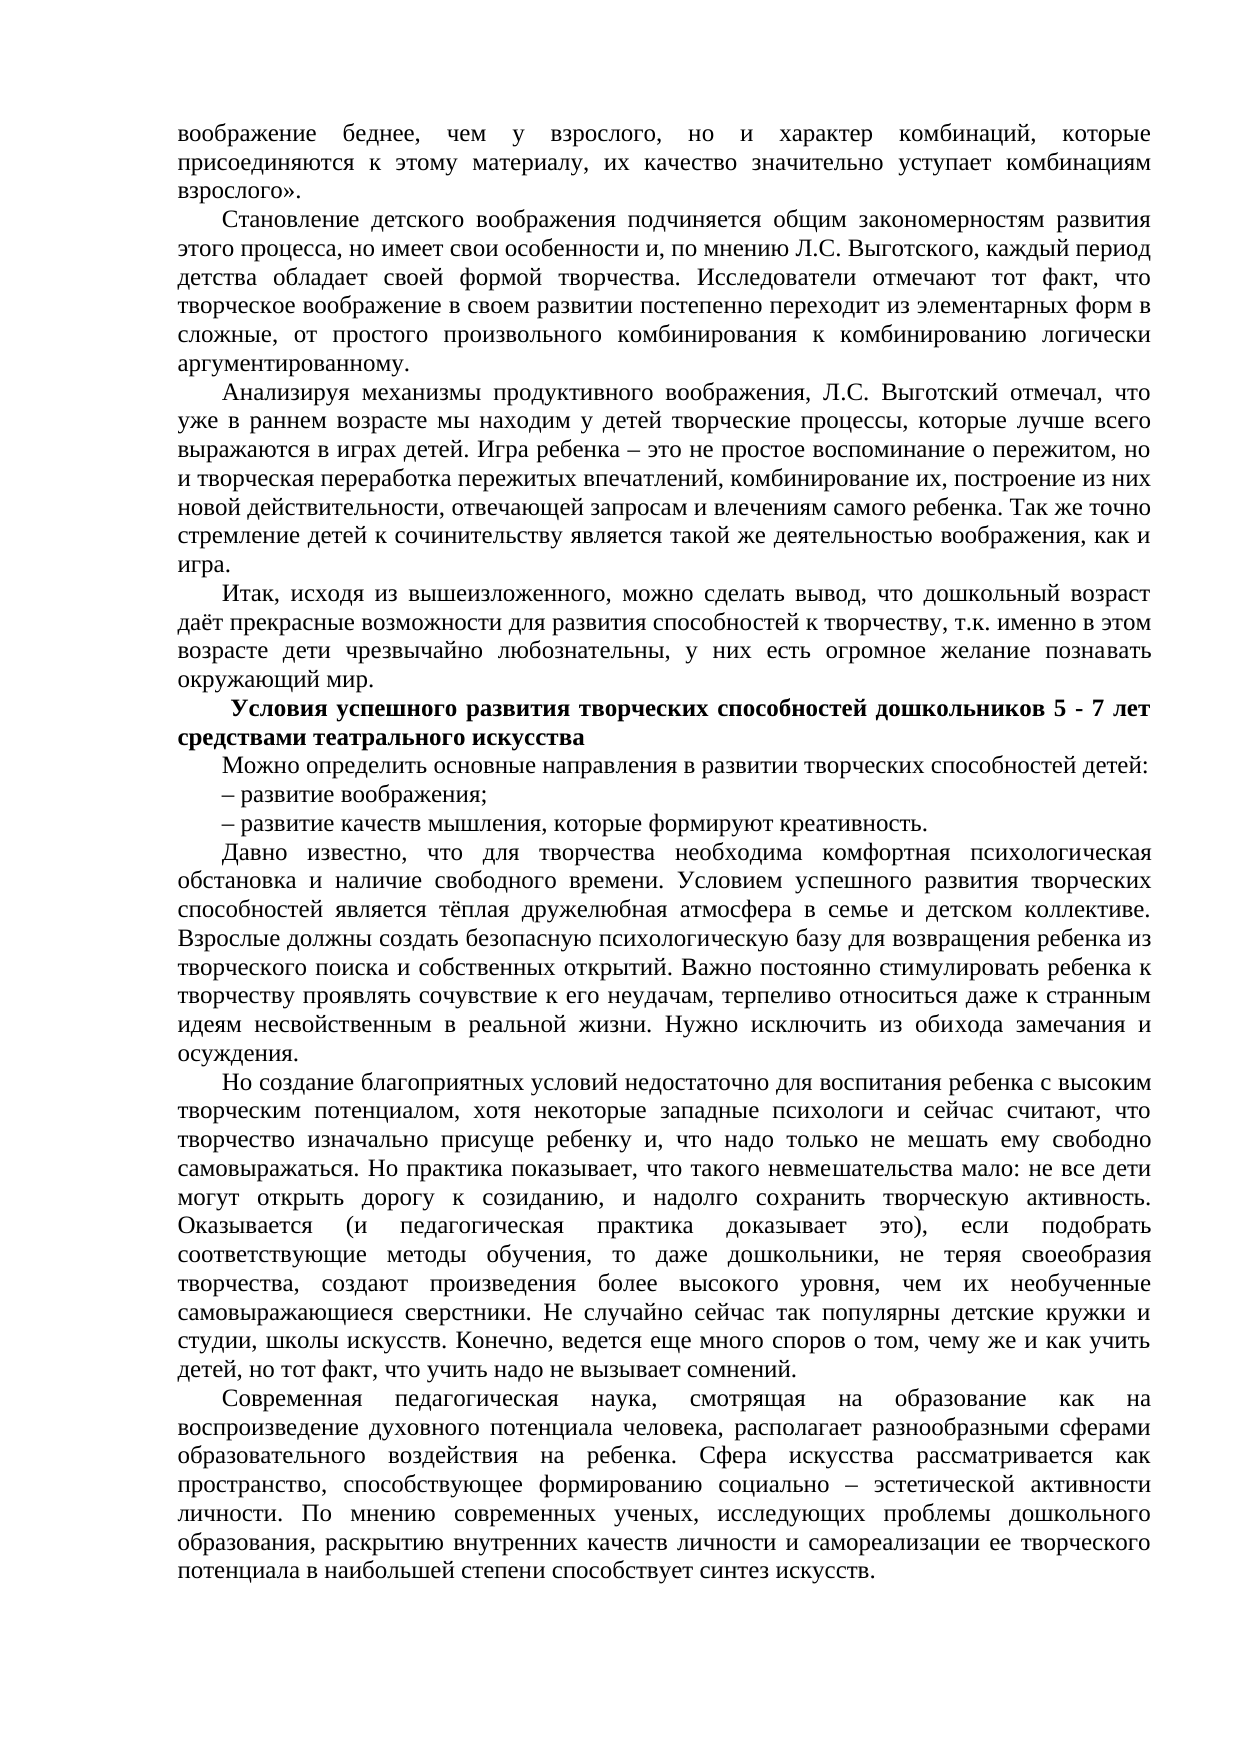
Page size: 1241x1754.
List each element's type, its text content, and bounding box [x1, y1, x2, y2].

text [177, 118, 1152, 204]
text – развитие качеств мышления, которые формируют креативность. [177, 808, 1152, 837]
text Но создание благоприятных условий недостаточно для воспитания ре​бенка с высоким творческим потенциалом, хотя некоторые западные психологи и сейчас считают, что творчество изначально присуще ребенку и, что надо только не ме​шать ему свободно самовыражаться. Но практика показывает, что такого невме​шательства мало: не все дети могут открыть дорогу к созиданию, и надолго со​хранить творческую активность. Оказывается (и педагогическая практика до​казывает это), если подобрать соответствующие методы обучения, то даже до​школьники, не теряя своеобразия творчества, создают произведения более высокого уровня, чем их необученные самовыражающиеся сверстники. Не случайно сейчас так популярны детские кружки и студии, школы ис​кусств. Конечно, ведется еще много споров о том, чему же и как учить детей, но тот факт, что учить надо не вызывает сомнений. [177, 1067, 1152, 1383]
text Анализируя механизмы продуктивного воображения, Л.С. Выготский отмечал, что уже в раннем возрасте мы находим у детей творческие процессы, которые лучше всего выражаются в играх детей. Игра ребенка – это не простое воспоминание о пережитом, но и творческая переработка пережитых впечатлений, комбинирование их, построение из них новой действительности, отвечающей запросам и влечениям самого ребенка. Так же точно стремление детей к сочинительству является такой же деятельностью воображения, как и игра. [177, 377, 1152, 578]
text Давно известно, что для творчества необходима комфортная психологи​ческая обстановка и наличие свободного времени. Условием ус​пешного развития творческих способностей является тёплая дружелюбная атмосфера в семье и детском коллективе. Взрослые должны создать безопасную психологи​ческую базу для возвращения ребенка из творческого поиска и собственных от​крытий. Важно постоянно сти​мулировать ребенка к творчеству проявлять со​чувствие к его неудачам, терпеливо относиться даже к странным идеям не​свойственным в реальной жизни. Нужно исключить из оби​хода замечания и осуждения. [177, 837, 1152, 1067]
text – развитие воображения; [177, 779, 1152, 808]
text Условия успешного развития творческих способностей дошкольников 5 - 7 лет средствами театрального искусства [177, 693, 1152, 751]
text Можно определить основные направления в развитии творческих способностей детей: [177, 751, 1152, 779]
text Становление детского воображения подчиняется общим закономерностям развития этого процесса, но имеет свои особенности и, по мнению Л.С. Выготского, каждый период детства обладает своей формой творчества. Исследователи отмечают тот факт, что творческое воображение в своем развитии постепенно переходит из элементарных форм в сложные, от простого произвольного комбинирования к комбинированию логически аргументированному. [177, 204, 1152, 377]
text Современная педагогическая наука, смотрящая на образование как на воспроизведение духовного потенциала человека, располагает разнообразными сферами образовательного воздействия на ребенка. Сфера искусства рассматривается как пространство, способствующее формированию социально – эстетической активности личности. По мнению современных ученых, исследующих проблемы дошкольного образования, раскрытию внутренних качеств личности и самореализации ее творческого потенциала в наибольшей степени способствует синтез искусств. [177, 1383, 1152, 1584]
text Итак, исходя из вышеизложенного, можно сделать вывод, что дошкольный возраст даёт прекрасные возможности для развития способно​стей к творчеству, т.к. именно в этом воз​расте дети чрезвычайно любознательны, у них есть огромное желание позна​вать окружаю​щий мир. [177, 578, 1152, 693]
